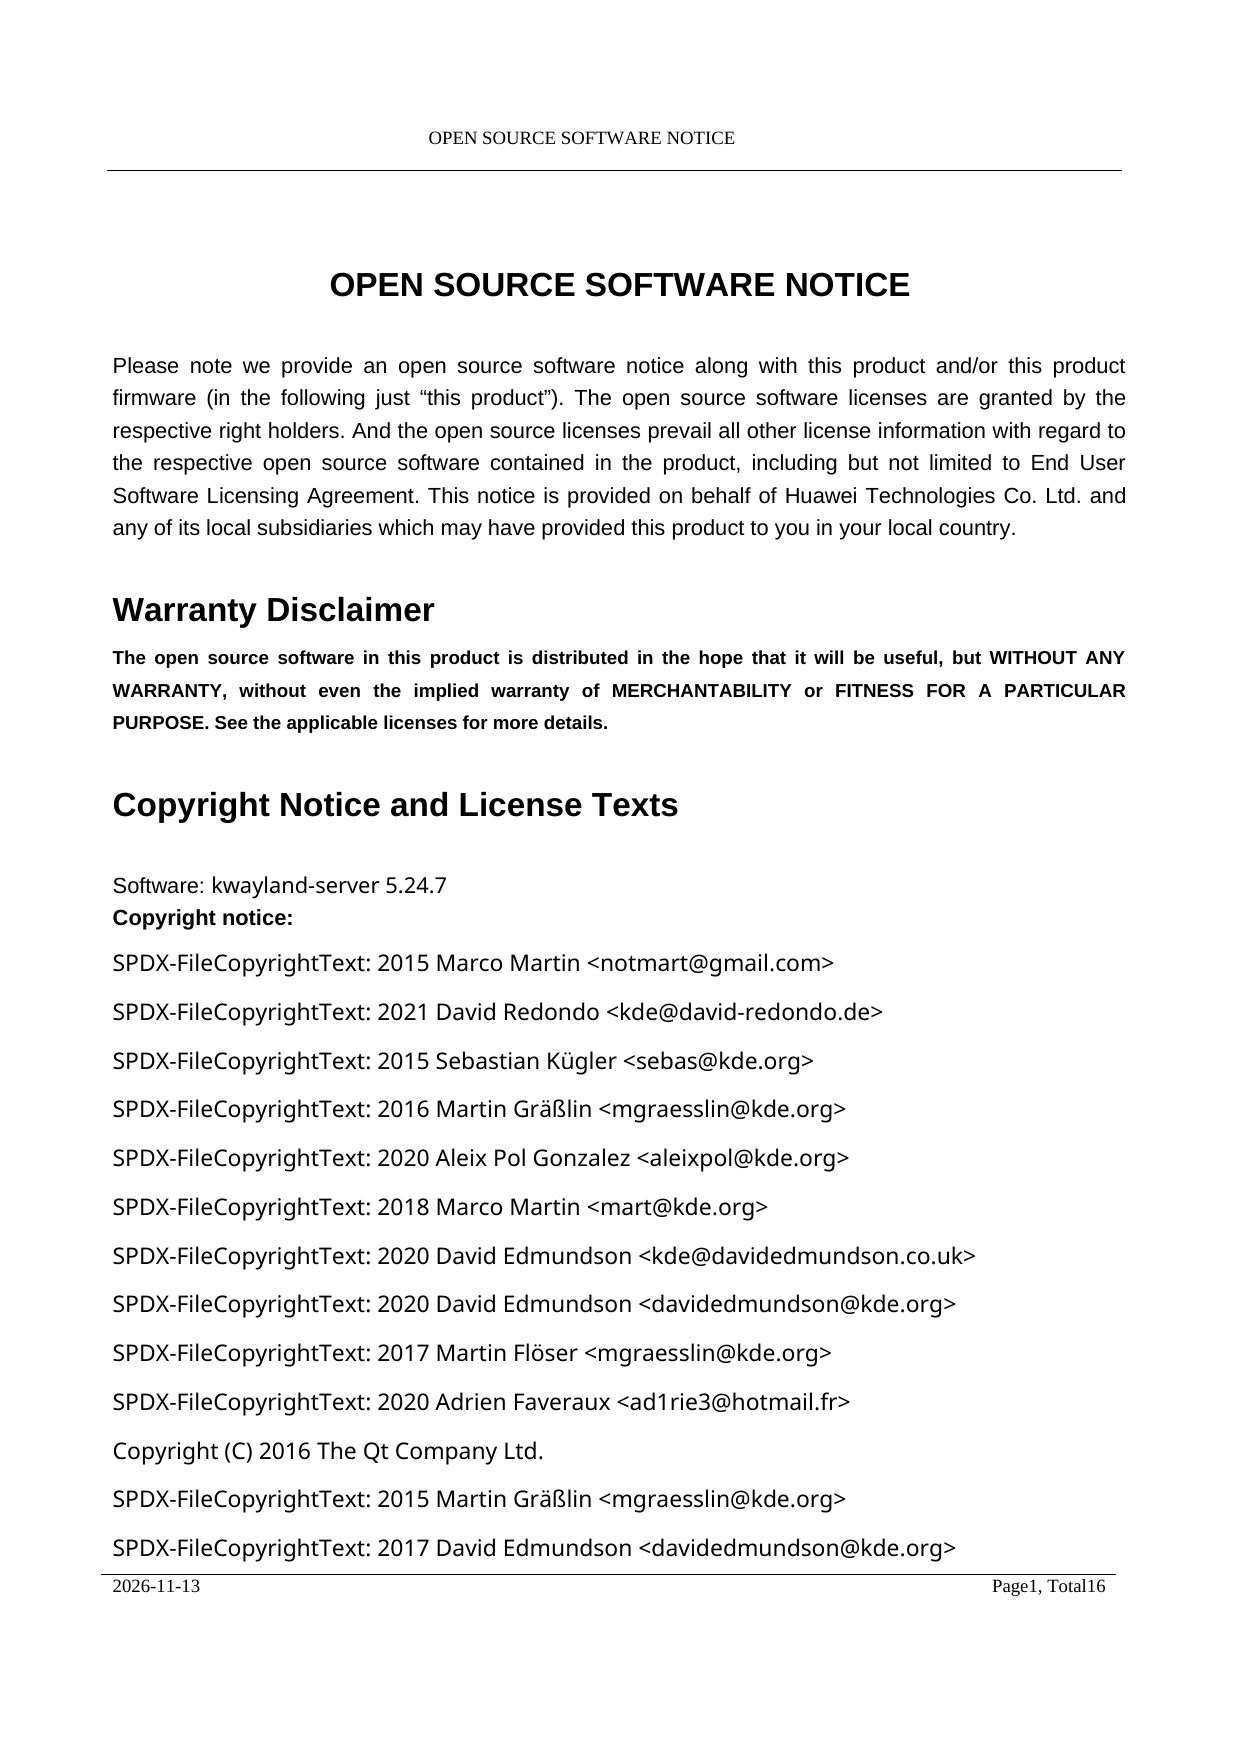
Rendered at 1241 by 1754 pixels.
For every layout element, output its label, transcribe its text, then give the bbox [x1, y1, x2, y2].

text Copyright Notice and License Texts [112, 771, 1128, 836]
text OPEN SOURCE SOFTWARE NOTICE [112, 251, 1128, 316]
text Software: kwayland-server 5.24.7 [112, 869, 1128, 901]
text Please note we provide an open source software notice along with this product and/or this product firmware (in the following just “this product”). The open source software licenses are granted by the respective right holders. And the open source licenses prevail all other license information with regard to the respective open source software contained in the product, including but not limited to End User Software Licensing Agreement. This notice is provided on behalf of Huawei Technologies Co. Ltd. and any of its local subsidiaries which may have provided this product to you in your local country. [112, 349, 1128, 544]
text Copyright notice: [112, 901, 1128, 934]
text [112, 947, 1128, 1564]
text The open source software in this product is distributed in the hope that it will be useful, but WITHOUT ANY WARRANTY, without even the implied warranty of MERCHANTABILITY or FITNESS FOR A PARTICULAR PURPOSE. See the applicable licenses for more details. [112, 641, 1128, 739]
text Warranty Disclaimer [112, 576, 1128, 641]
